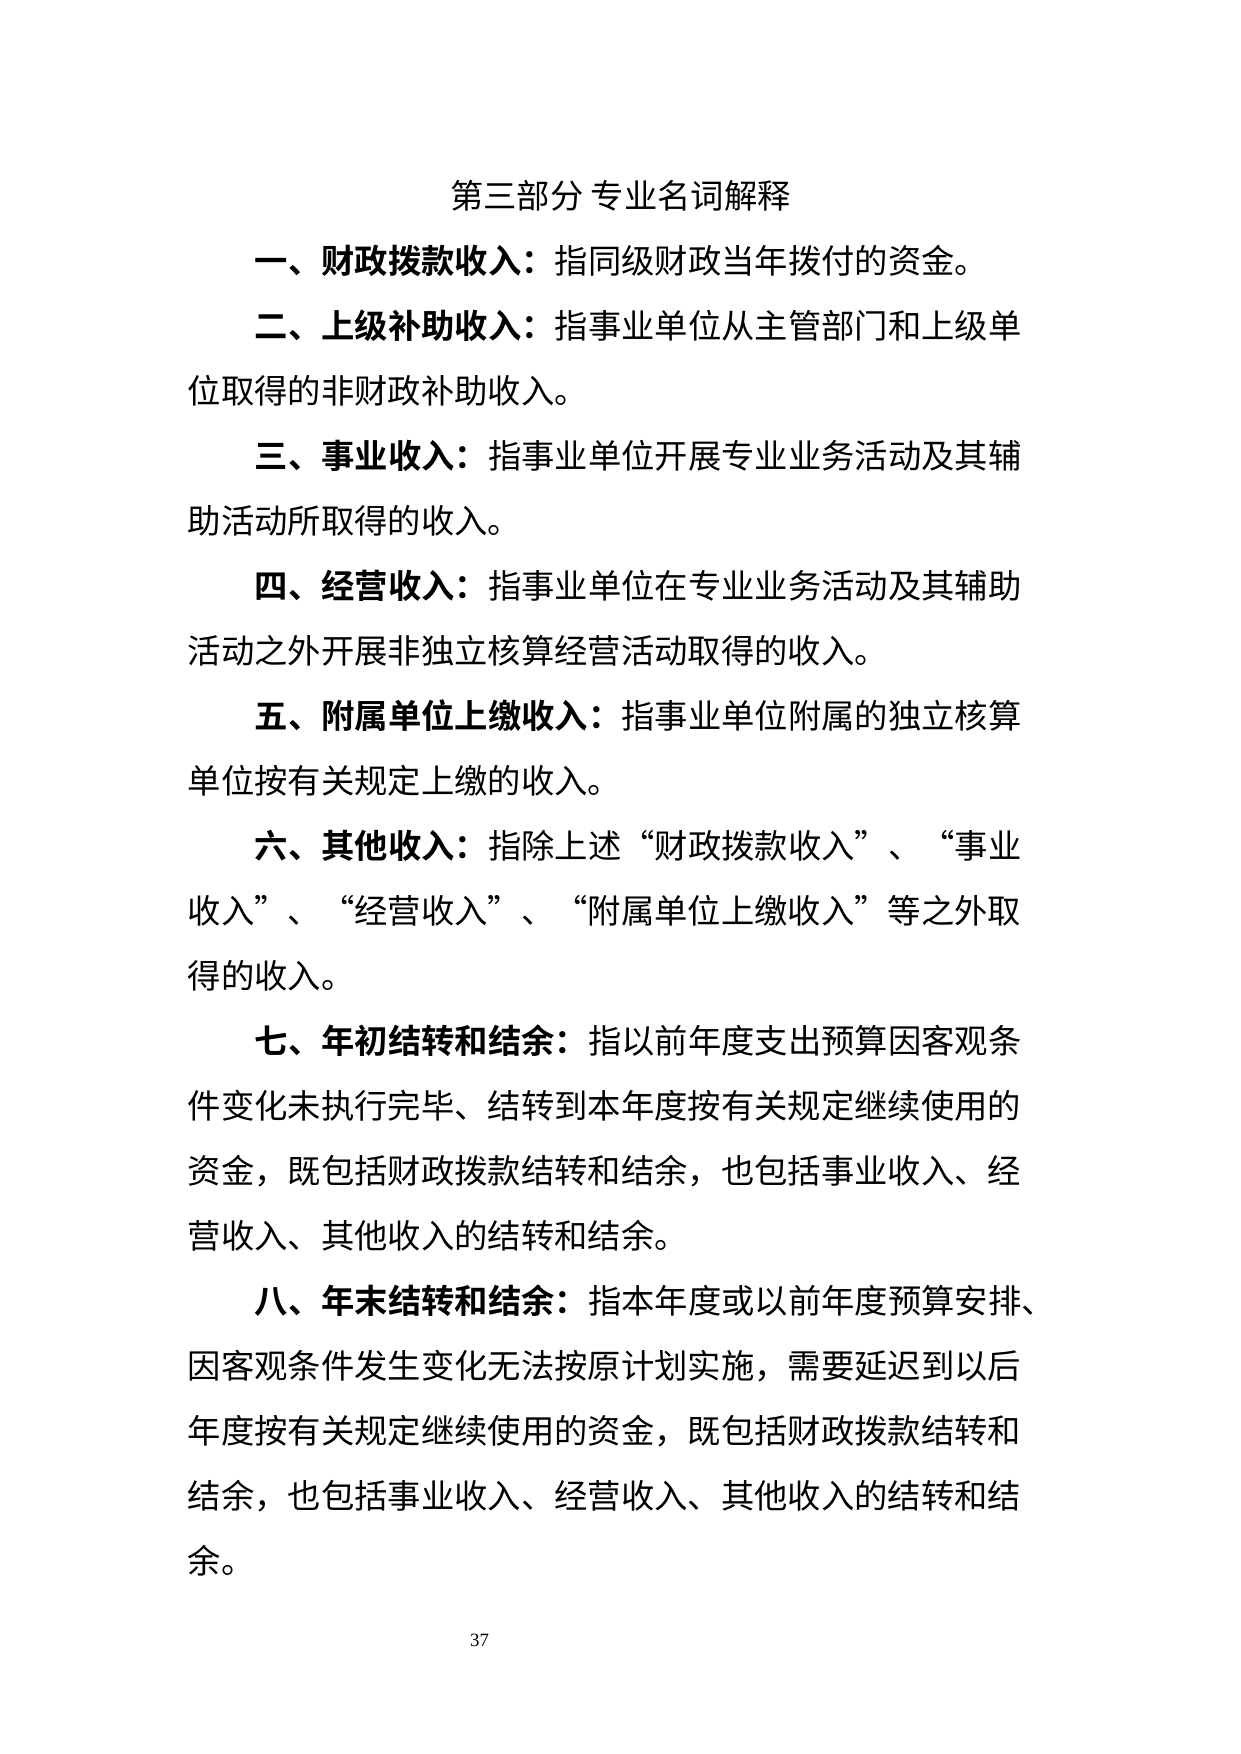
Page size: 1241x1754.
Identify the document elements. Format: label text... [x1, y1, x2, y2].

text 三、事业收入：指事业单位开展专业业务活动及其辅助活动所取得的收入。 [187, 422, 1053, 552]
text 一、财政拨款收入：指同级财政当年拨付的资金。 [187, 227, 1053, 292]
text 五、附属单位上缴收入：指事业单位附属的独立核算单位按有关规定上缴的收入。 [187, 682, 1053, 812]
text 四、经营收入：指事业单位在专业业务活动及其辅助活动之外开展非独立核算经营活动取得的收入。 [187, 552, 1053, 682]
text 二、上级补助收入：指事业单位从主管部门和上级单位取得的非财政补助收入。 [187, 292, 1053, 422]
text 八、年末结转和结余：指本年度或以前年度预算安排、因客观条件发生变化无法按原计划实施，需要延迟到以后年度按有关规定继续使用的资金，既包括财政拨款结转和结余，也包括事业收入、经营收入、其他收入的结转和结余。 [187, 1267, 1053, 1592]
text 第三部分 专业名词解释 [187, 162, 1053, 227]
text 六、其他收入：指除上述“财政拨款收入”、“事业收入”、“经营收入”、“附属单位上缴收入”等之外取得的收入。 [187, 812, 1053, 1007]
text 七、年初结转和结余：指以前年度支出预算因客观条件变化未执行完毕、结转到本年度按有关规定继续使用的资金，既包括财政拨款结转和结余，也包括事业收入、经营收入、其他收入的结转和结余。 [187, 1007, 1053, 1267]
